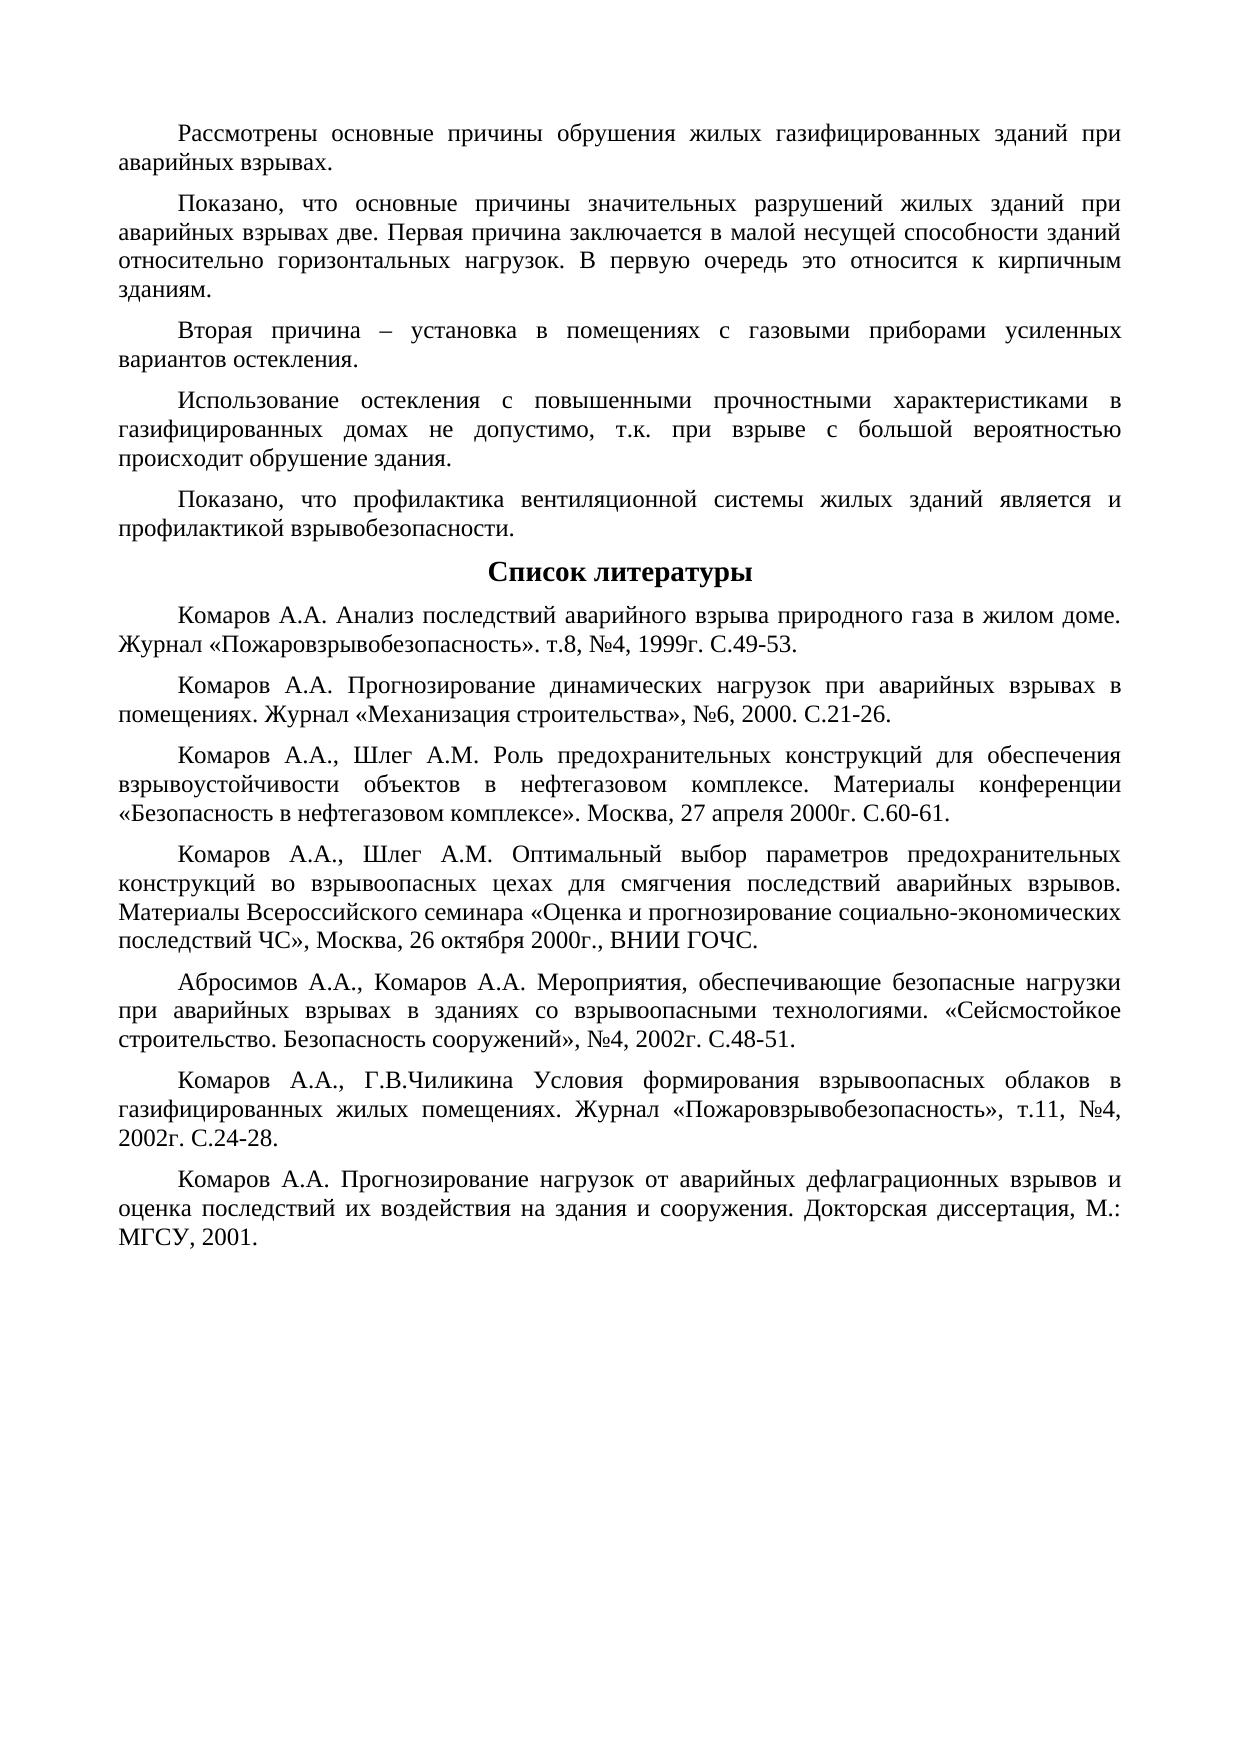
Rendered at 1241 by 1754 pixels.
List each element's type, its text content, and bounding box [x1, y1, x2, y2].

text Вторая причина – установка в помещениях с газовыми приборами усиленных вариантов остекления. [118, 316, 1122, 373]
text Показано, что профилактика вентиляционной системы жилых зданий является и профилактикой взрывобезопасности. [118, 484, 1122, 542]
text Комаров А.А. Анализ последствий аварийного взрыва природного газа в жилом доме. Журнал «Пожаровзрывобезопасность». т.8, №4, 1999г. С.49-53. [118, 600, 1122, 658]
text Использование остекления с повышенными прочностными характеристиками в газифицированных домах не допустимо, т.к. при взрыве с большой вероятностью происходит обрушение здания. [118, 386, 1122, 472]
text Комаров А.А., Г.В.Чиликина Условия формирования взрывоопасных облаков в газифицированных жилых помещениях. Журнал «Пожаровзрывобезопасность», т.11, №4, 2002г. С.24-28. [118, 1065, 1122, 1152]
text Комаров А.А. Прогнозирование нагрузок от аварийных дефлаграционных взрывов и оценка последствий их воздействия на здания и сооружения. Докторская диссертация, М.: МГСУ, 2001. [118, 1164, 1122, 1250]
text Рассмотрены основные причины обрушения жилых газифицированных зданий при аварийных взрывах. [118, 118, 1122, 176]
text Показано, что основные причины значительных разрушений жилых зданий при аварийных взрывах две. Первая причина заключается в малой несущей способности зданий относительно горизонтальных нагрузок. В первую очередь это относится к кирпичным зданиям. [118, 188, 1122, 303]
text Комаров А.А., Шлег А.М. Оптимальный выбор параметров предохранительных конструкций во взрывоопасных цехах для смягчения последствий аварийных взрывов. Материалы Всероссийского семинара «Оценка и прогнозирование социально-экономических последствий ЧС», Москва, 26 октября 2000г., ВНИИ ГОЧС. [118, 839, 1122, 954]
text Абросимов А.А., Комаров А.А. Мероприятия, обеспечивающие безопасные нагрузки при аварийных взрывах в зданиях со взрывоопасными технологиями. «Сейсмостойкое строительство. Безопасность сооружений», №4, 2002г. С.48-51. [118, 967, 1122, 1053]
text Комаров А.А. Прогнозирование динамических нагрузок при аварийных взрывах в помещениях. Журнал «Механизация строительства», №6, 2000. С.21-26. [118, 670, 1122, 728]
text Комаров А.А., Шлег А.М. Роль предохранительных конструкций для обеспечения взрывоустойчивости объектов в нефтегазовом комплексе. Материалы конференции «Безопасность в нефтегазовом комплексе». Москва, 27 апреля 2000г. С.60-61. [118, 740, 1122, 827]
text Список литературы [118, 554, 1122, 588]
